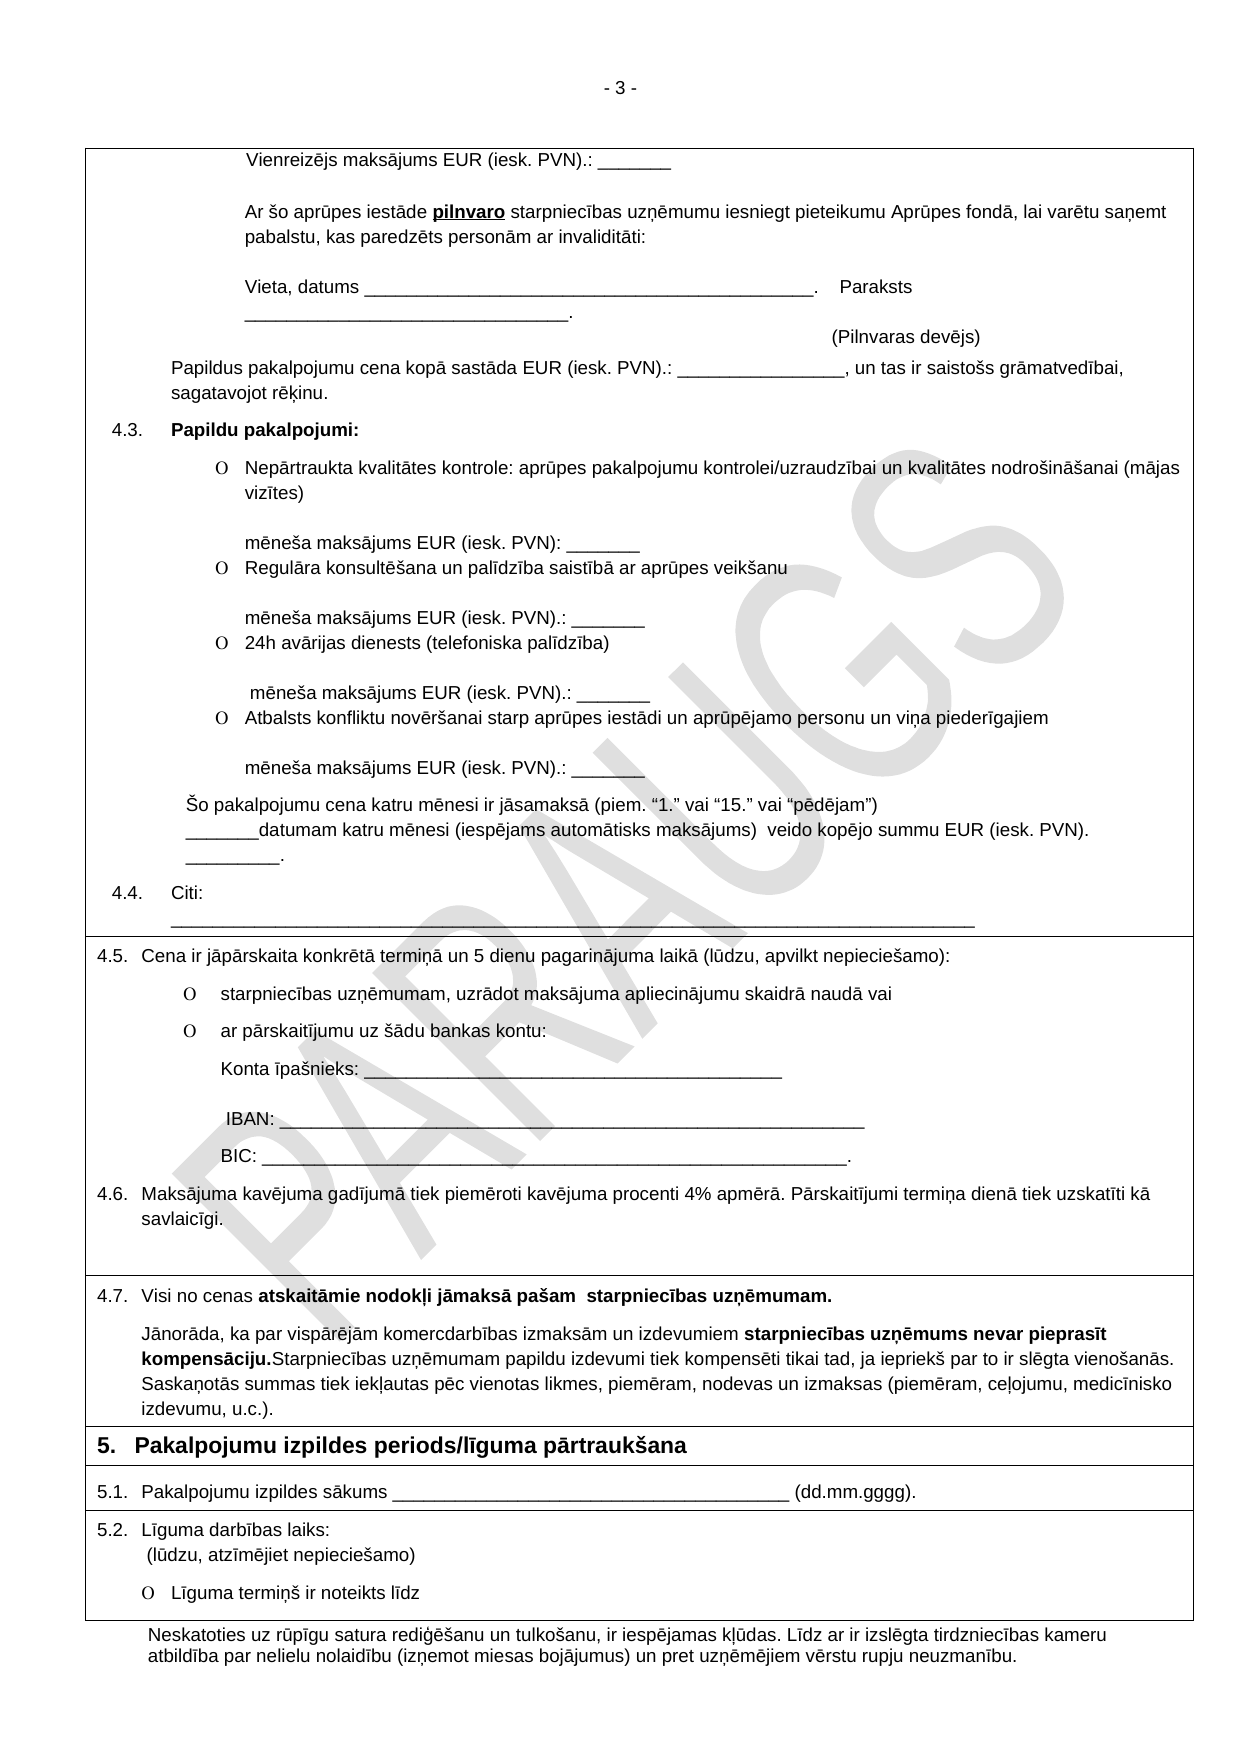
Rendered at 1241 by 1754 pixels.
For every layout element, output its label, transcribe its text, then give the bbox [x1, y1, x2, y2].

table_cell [86, 149, 1193, 936]
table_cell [86, 1511, 1193, 1620]
table_cell Visi no cenas atskaitāmie nodokļi jāmaksā pašam starpniecības uzņēmumam. Jānorāda, ka par vispārējām komercdarbības izmaksām un izdevumiem starpniecības uzņēmums nevar pieprasīt kompensāciju.Starpniecības uzņēmumam papildu izdevumi tiek kompensēti tikai tad, ja iepriekš par to ir slēgta vienošanās. Saskaņotās summas tiek iekļautas pēc vienotas likmes, piemēram, nodevas un izmaksas (piemēram, ceļojumu, medicīnisko izdevumu, u.c.). [86, 1276, 1193, 1426]
table_cell Pakalpojumu izpildes sākums ______________________________________ (dd.mm.gggg). [86, 1466, 1193, 1509]
table_cell Pakalpojumu izpildes periods/līguma pārtraukšana [86, 1427, 1193, 1465]
table_cell Cena ir jāpārskaita konkrētā termiņā un 5 dienu pagarinājuma laikā (lūdzu, apvilkt nepieciešamo): starpniecības uzņēmumam, uzrādot maksājuma apliecinājumu skaidrā naudā vai ar pārskaitījumu uz šādu bankas kontu: Konta īpašnieks: ________________________________________ IBAN: ________________________________________________________ BIC: ________________________________________________________. Maksājuma kavējuma gadījumā tiek piemēroti kavējuma procenti 4% apmērā. Pārskaitījumi termiņa dienā tiek uzskatīti kā savlaicīgi. [86, 937, 1193, 1275]
